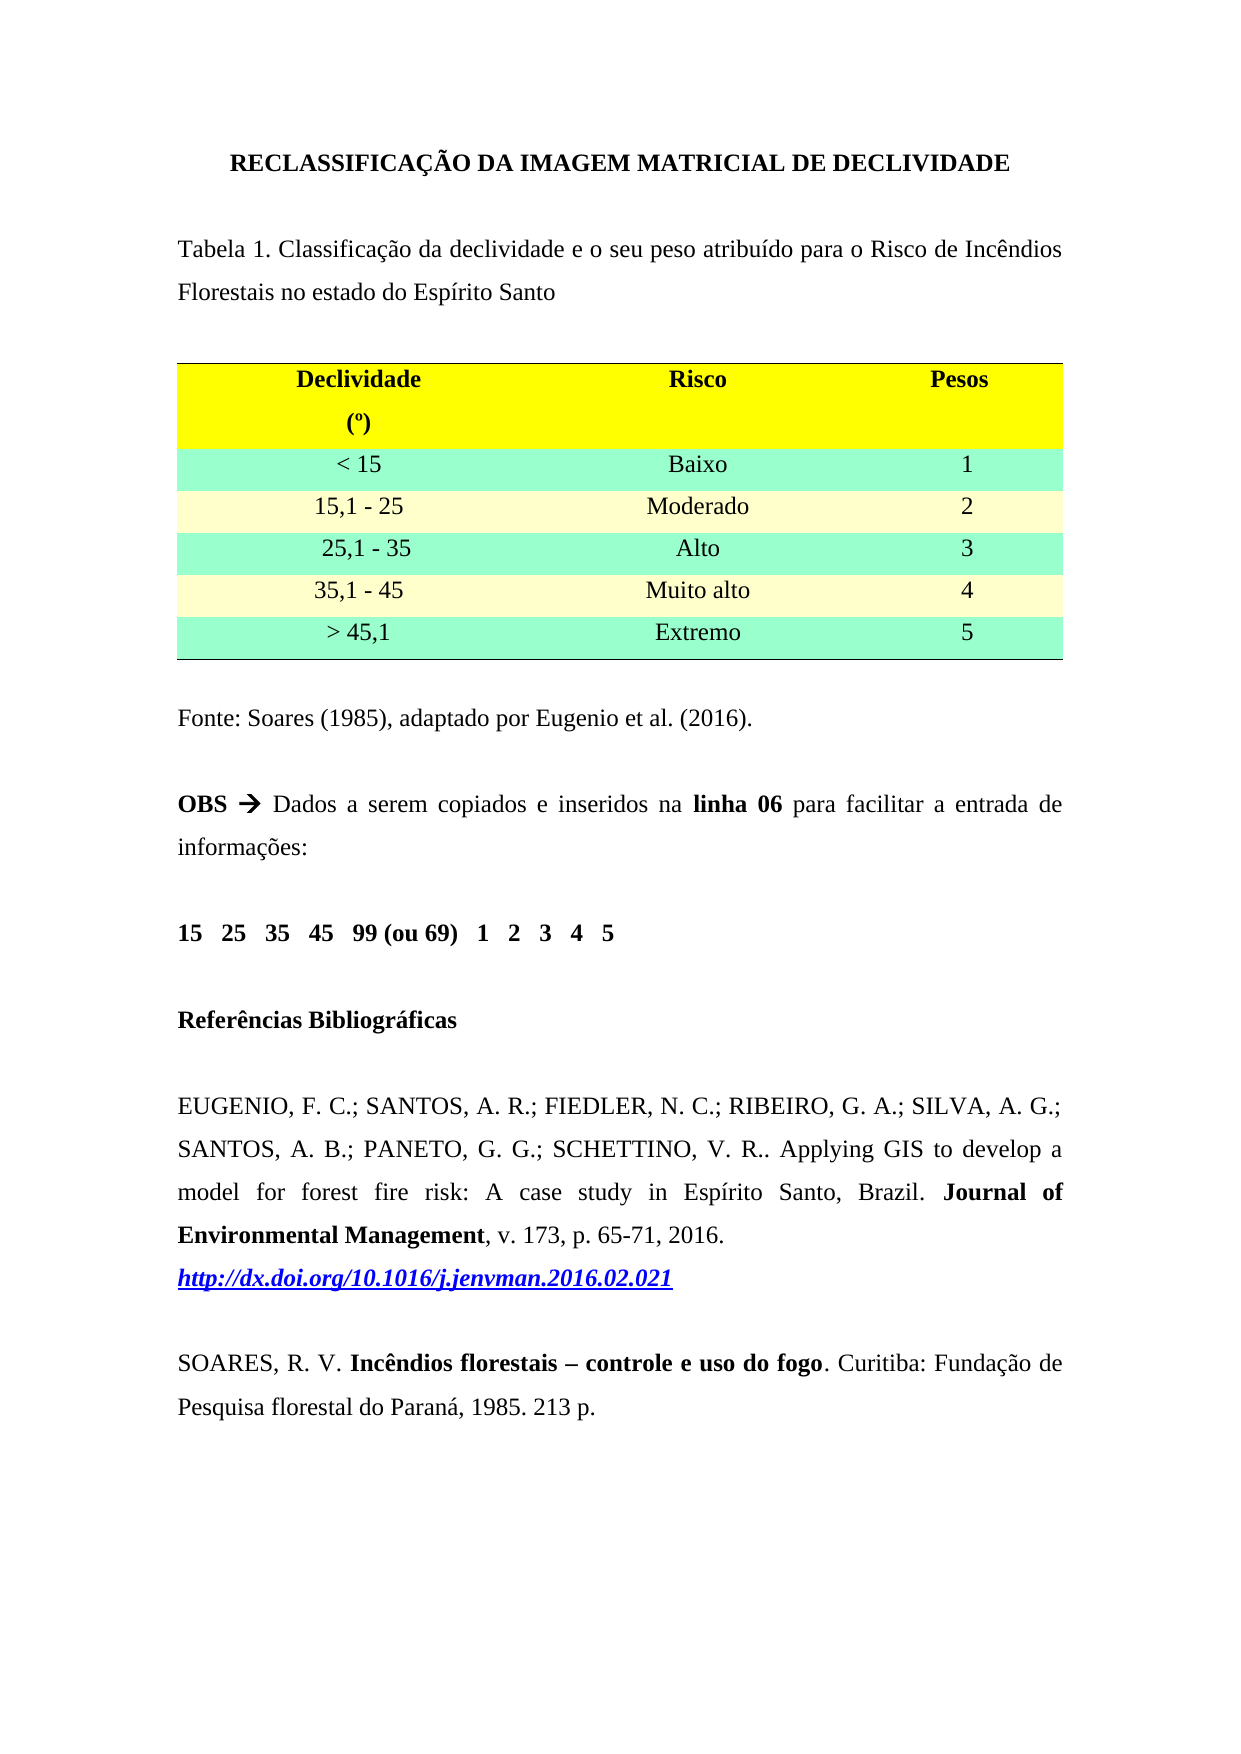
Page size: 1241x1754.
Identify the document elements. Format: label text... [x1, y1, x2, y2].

table_header Risco [540, 364, 855, 449]
table_cell Moderado [540, 491, 855, 533]
table_header Pesos [855, 364, 1063, 449]
table_cell Muito alto [540, 575, 855, 617]
table_cell 4 [855, 575, 1063, 617]
table_cell 2 [855, 491, 1063, 533]
table_cell > 45,1 [177, 617, 540, 659]
table_header Declividade (º) [177, 364, 540, 449]
table_cell 5 [855, 617, 1063, 659]
text EUGENIO, F. C.; SANTOS, A. R.; FIEDLER, N. C.; RIBEIRO, G. A.; SILVA, A. G.; SANTOS, A. B.; PANETO, G. G.; SCHETTINO, V. R.. Applying GIS to develop a model for forest fire risk: A case study in Espírito Santo, Brazil. Journal of Environmental Management, v. 173, p. 65-71, 2016. [177, 1091, 1063, 1249]
table_cell 25,1 - 35 [177, 533, 540, 575]
text Referências Bibliográficas [177, 1005, 1063, 1033]
text http://dx.doi.org/10.1016/j.jenvman.2016.02.021 [177, 1263, 1063, 1292]
table_cell 35,1 - 45 [177, 575, 540, 617]
text OBS Dados a serem copiados e inseridos na linha 06 para facilitar a entrada de informações: [177, 789, 1063, 861]
table_cell < 15 [177, 449, 540, 491]
table_cell 3 [855, 533, 1063, 575]
text RECLASSIFICAÇÃO DA IMAGEM MATRICIAL DE DECLIVIDADE [177, 148, 1063, 176]
text SOARES, R. V. Incêndios florestais – controle e uso do fogo. Curitiba: Fundação de Pesquisa florestal do Paraná, 1985. 213 p. [177, 1348, 1063, 1420]
table_cell Baixo [540, 449, 855, 491]
table_cell Alto [540, 533, 855, 575]
text 15 25 35 45 99 (ou 69) 1 2 3 4 5 [177, 918, 1063, 947]
text Tabela 1. Classificação da declividade e o seu peso atribuído para o Risco de Incêndios Florestais no estado do Espírito Santo [177, 234, 1063, 306]
table_cell 15,1 - 25 [177, 491, 540, 533]
table_cell 1 [855, 449, 1063, 491]
table_cell Extremo [540, 617, 855, 659]
text Fonte: Soares (1985), adaptado por Eugenio et al. (2016). [177, 703, 1063, 732]
